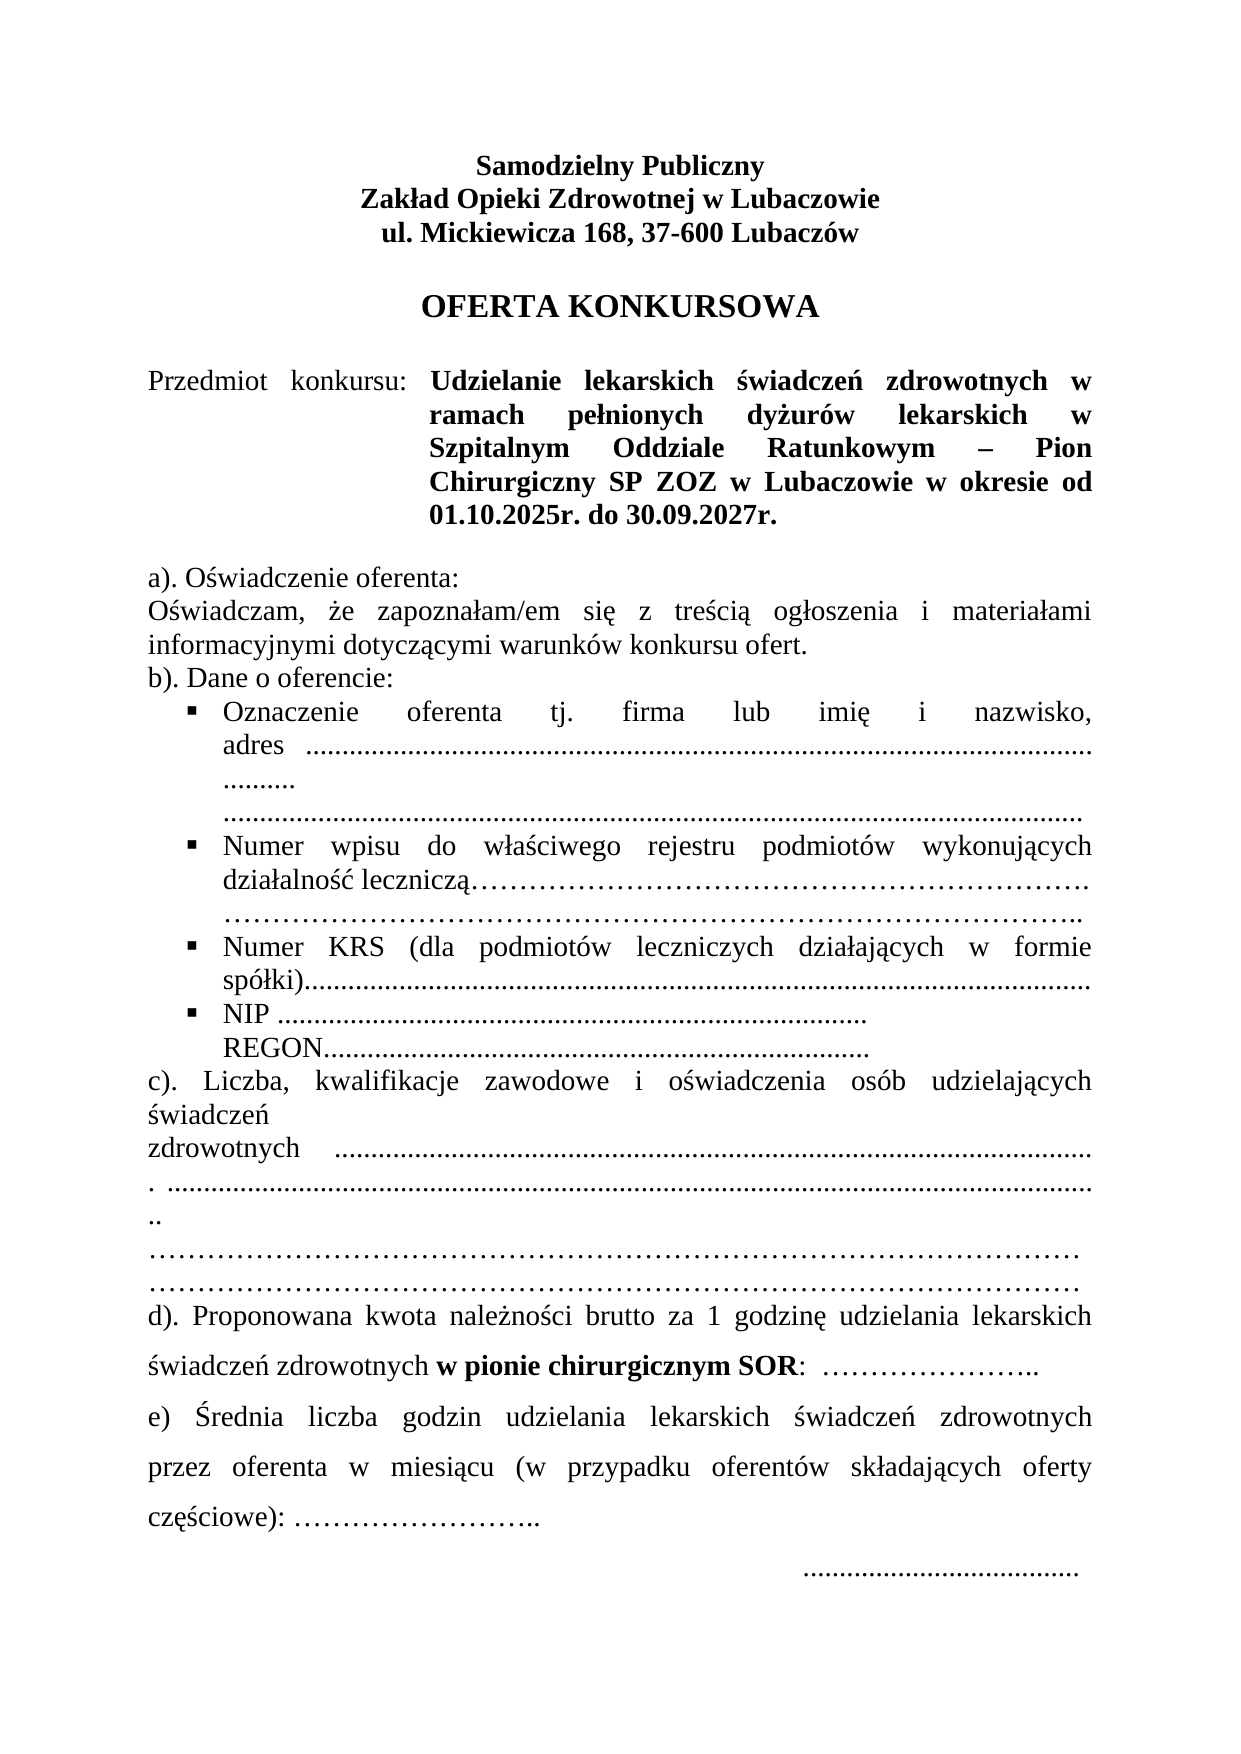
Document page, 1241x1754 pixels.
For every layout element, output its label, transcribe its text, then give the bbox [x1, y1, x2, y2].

list Numer KRS (dla podmiotów leczniczych działających w formie spółki)............................................................................................................ [185, 929, 1093, 996]
text e) Średnia liczba godzin udzielania lekarskich świadczeń zdrowotnych przez oferenta w miesiącu (w przypadku oferentów składających oferty częściowe): …………………….. [148, 1399, 1093, 1533]
title Samodzielny Publiczny [148, 148, 1093, 181]
text OFERTA KONKURSOWA [148, 287, 1093, 325]
text a). Oświadczenie oferenta: [148, 560, 1093, 593]
text Oświadczam, że zapoznałam/em się z treścią ogłoszenia i materiałami informacyjnymi dotyczącymi warunków konkursu ofert. [148, 593, 1093, 660]
list NIP ................................................................................. [185, 996, 1093, 1030]
list Oznaczenie oferenta tj. firma lub imię i nazwisko, adres ...................................................................................................................... [185, 694, 1093, 794]
text c). Liczba, kwalifikacje zawodowe i oświadczenia osób udzielających świadczeń zdrowotnych ......................................................................................................... ................................................................................................................................. [148, 1063, 1093, 1231]
text ul. Mickiewicza 168, 37-600 Lubaczów [148, 215, 1093, 248]
text Przedmiot konkursu: Udzielanie lekarskich świadczeń zdrowotnych w ramach pełnionych dyżurów lekarskich w Szpitalnym Oddziale Ratunkowym – Pion Chirurgiczny SP ZOZ w Lubaczowie w okresie od 01.10.2025r. do 30.09.2027r. [148, 363, 1093, 531]
text Zakład Opieki Zdrowotnej w Lubaczowie [148, 181, 1093, 215]
text …………………………………………………………………………………… [148, 1231, 1093, 1264]
text REGON........................................................................... [223, 1030, 1093, 1063]
text ...................................................................................................................... [223, 794, 1093, 828]
text d). Proponowana kwota należności brutto za 1 godzinę udzielania lekarskich świadczeń zdrowotnych w pionie chirurgicznym SOR: ………………….. [148, 1298, 1093, 1382]
text b). Dane o oferencie: [148, 660, 1093, 694]
text …………………………………………………………………………………… [148, 1264, 1093, 1298]
text …………………………………………………………………………….. [223, 895, 1093, 929]
text ...................................... [148, 1549, 1093, 1583]
list Numer wpisu do właściwego rejestru podmiotów wykonujących działalność leczniczą………………………………………………………. [185, 828, 1093, 895]
